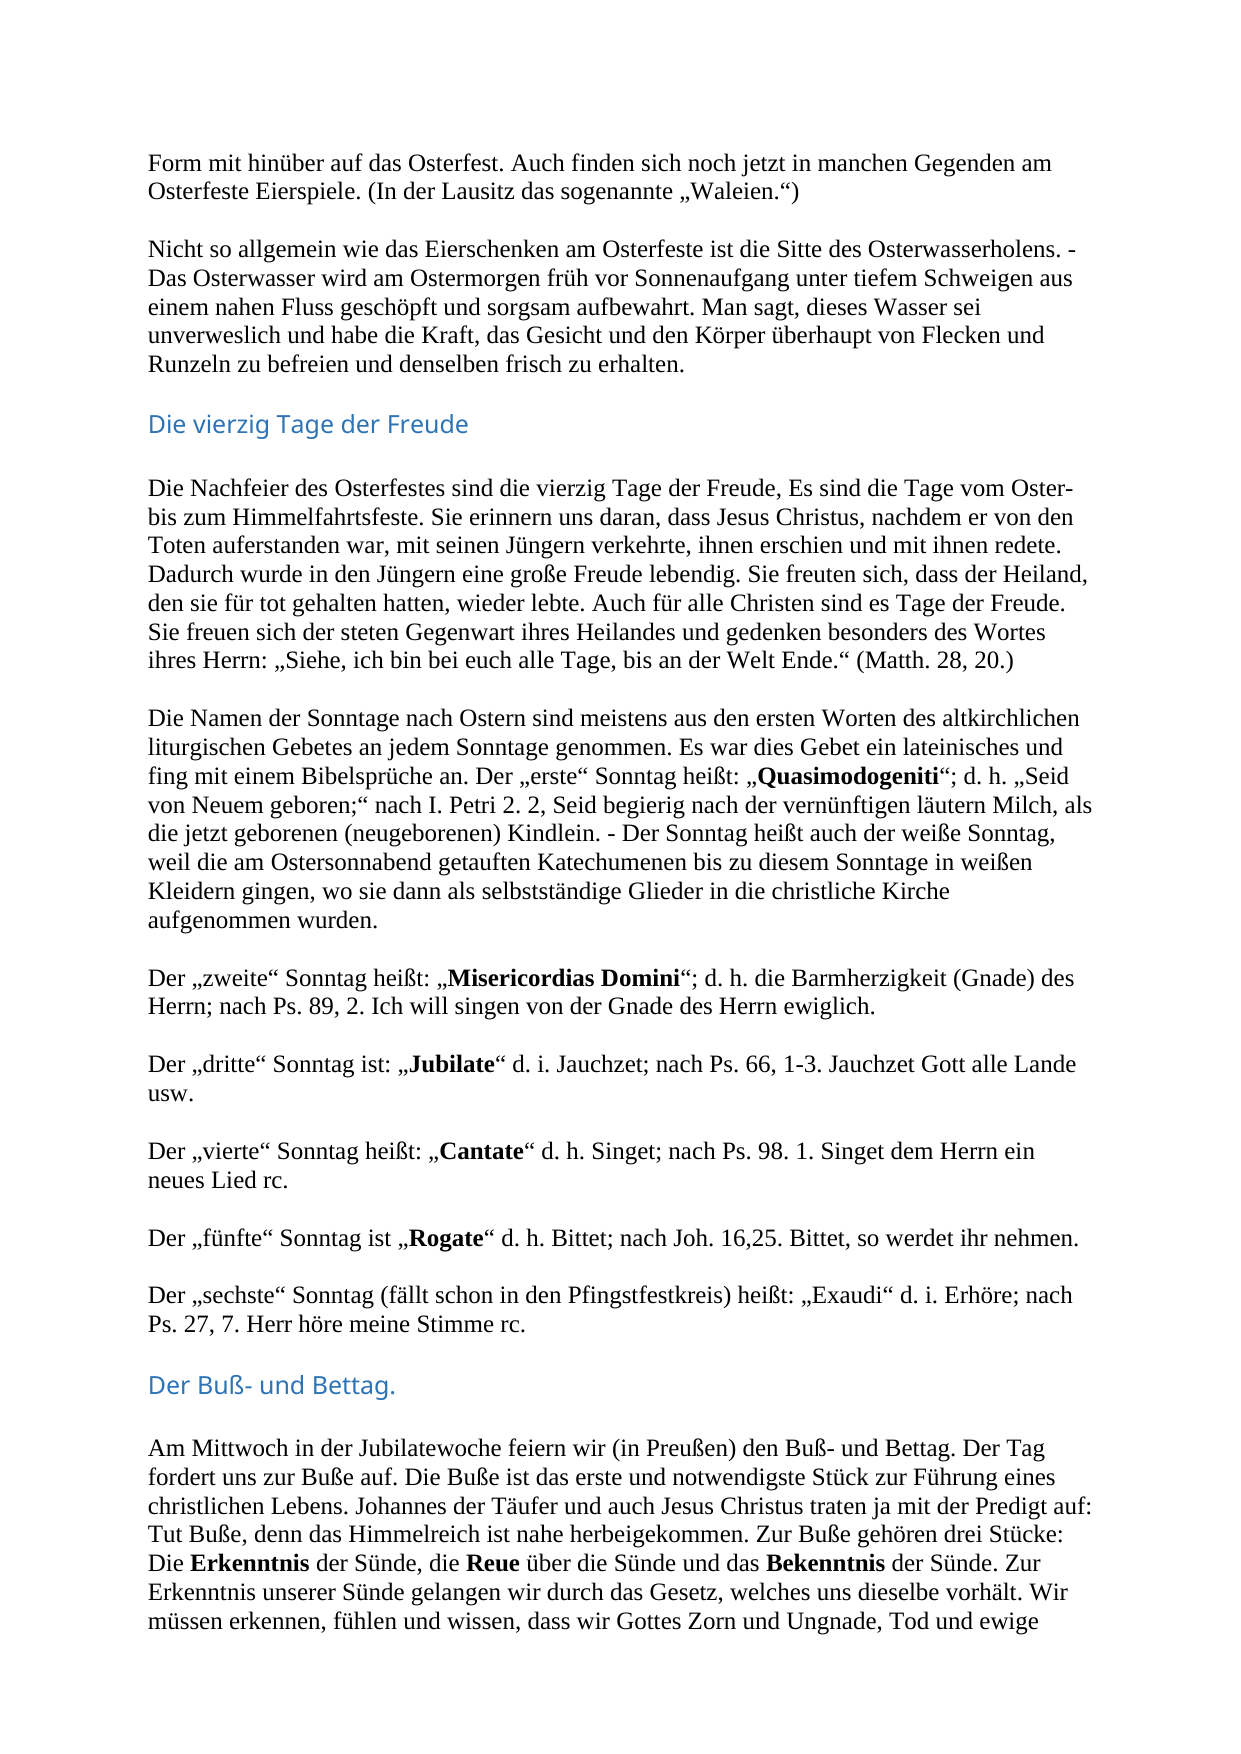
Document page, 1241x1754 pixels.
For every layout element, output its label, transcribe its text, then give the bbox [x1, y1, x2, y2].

text Die Nachfeier des Osterfestes sind die vierzig Tage der Freude, Es sind die Tage vom Oster- bis zum Himmelfahrtsfeste. Sie erinnern uns daran, dass Jesus Christus, nachdem er von den Toten auferstanden war, mit seinen Jüngern verkehrte, ihnen erschien und mit ihnen redete. Dadurch wurde in den Jüngern eine große Freude lebendig. Sie freuten sich, dass der Heiland, den sie für tot gehalten hatten, wieder lebte. Auch für alle Christen sind es Tage der Freude. Sie freuen sich der steten Gegenwart ihres Heilandes und gedenken besonders des Wortes ihres Herrn: „Siehe, ich bin bei euch alle Tage, bis an der Welt Ende.“ (Matth. 28, 20.) [148, 674, 1093, 876]
subtitle Die vierzig Tage der Freude [148, 608, 1093, 642]
text Der „sechste“ Sonntag (fällt schon in den Pfingstfestkreis) heißt: „Exaudi“ d. i. Erhöre; nach Ps. 27, 7. Herr höre meine Stimme rc. [148, 1482, 1093, 1539]
text Noch seien einige Ostergebräuche erwähnt. Wohl in den meisten Gegenden werden am Osterfeste Ostereier gekocht und, mit allerhand Farben, wohl auch mit Reimen und Sinnbildern bemalt, wechselseitig als Geschenk ausgeteilt. Es dürfte sich diese Sitte wohl auch, wie so manche andere unserer Sitten, aus dem Heidentum herschreiben. Die heidnischen Römer feierten um die Zeil, wo unser Osterfest einfällt, ihr Eierfest, zu Ehren ihrer Götter Castor und Pollux. An diesem Feste liefen sie in einem großen eirunden Kreise um die Wette nach Eiern. Diesen Gebrauch nahmen sie als Christen in etwas veränderter Form mit hinüber auf das Osterfest. Auch finden sich noch jetzt in manchen Gegenden am Osterfeste Eierspiele. (In der Lausitz das sogenannte „Waleien.“) [148, 148, 1093, 406]
text Der „zweite“ Sonntag heißt: „Misericordias Domini“; d. h. die Barmherzigkeit (Gnade) des Herrn; nach Ps. 89, 2. Ich will singen von der Gnade des Herrn ewiglich. [148, 1164, 1093, 1221]
text Die Namen der Sonntage nach Ostern sind meistens aus den ersten Worten des altkirchlichen liturgischen Gebetes an jedem Sonntage genommen. Es war dies Gebet ein lateinisches und fing mit einem Bibelsprüche an. Der „erste“ Sonntag heißt: „Quasimodogeniti“; d. h. „Seid von Neuem geboren;“ nach I. Petri 2. 2, Seid begierig nach der vernünftigen läutern Milch, als die jetzt geborenen (neugeborenen) Kindlein. - Der Sonntag heißt auch der weiße Sonntag, weil die am Ostersonnabend getauften Katechumenen bis zu diesem Sonntage in weißen Kleidern gingen, wo sie dann als selbstständige Glieder in die christliche Kirche aufgenommen wurden. [148, 905, 1093, 1135]
text Der „vierte“ Sonntag heißt: „Cantate“ d. h. Singet; nach Ps. 98. 1. Singet dem Herrn ein neues Lied rc. [148, 1337, 1093, 1395]
text Nicht so allgemein wie das Eierschenken am Osterfeste ist die Sitte des Osterwasserholens. - Das Osterwasser wird am Ostermorgen früh vor Sonnenaufgang unter tiefem Schweigen aus einem nahen Fluss geschöpft und sorgsam aufbewahrt. Man sagt, dieses Wasser sei unverweslich und habe die Kraft, das Gesicht und den Körper überhaupt von Flecken und Runzeln zu befreien und denselben frisch zu erhalten. [148, 436, 1093, 579]
text Der „dritte“ Sonntag ist: „Jubilate“ d. i. Jauchzet; nach Ps. 66, 1-3. Jauchzet Gott alle Lande usw. [148, 1251, 1093, 1308]
text Der „fünfte“ Sonntag ist „Rogate“ d. h. Bittet; nach Joh. 16,25. Bittet, so werdet ihr nehmen. [148, 1424, 1093, 1453]
